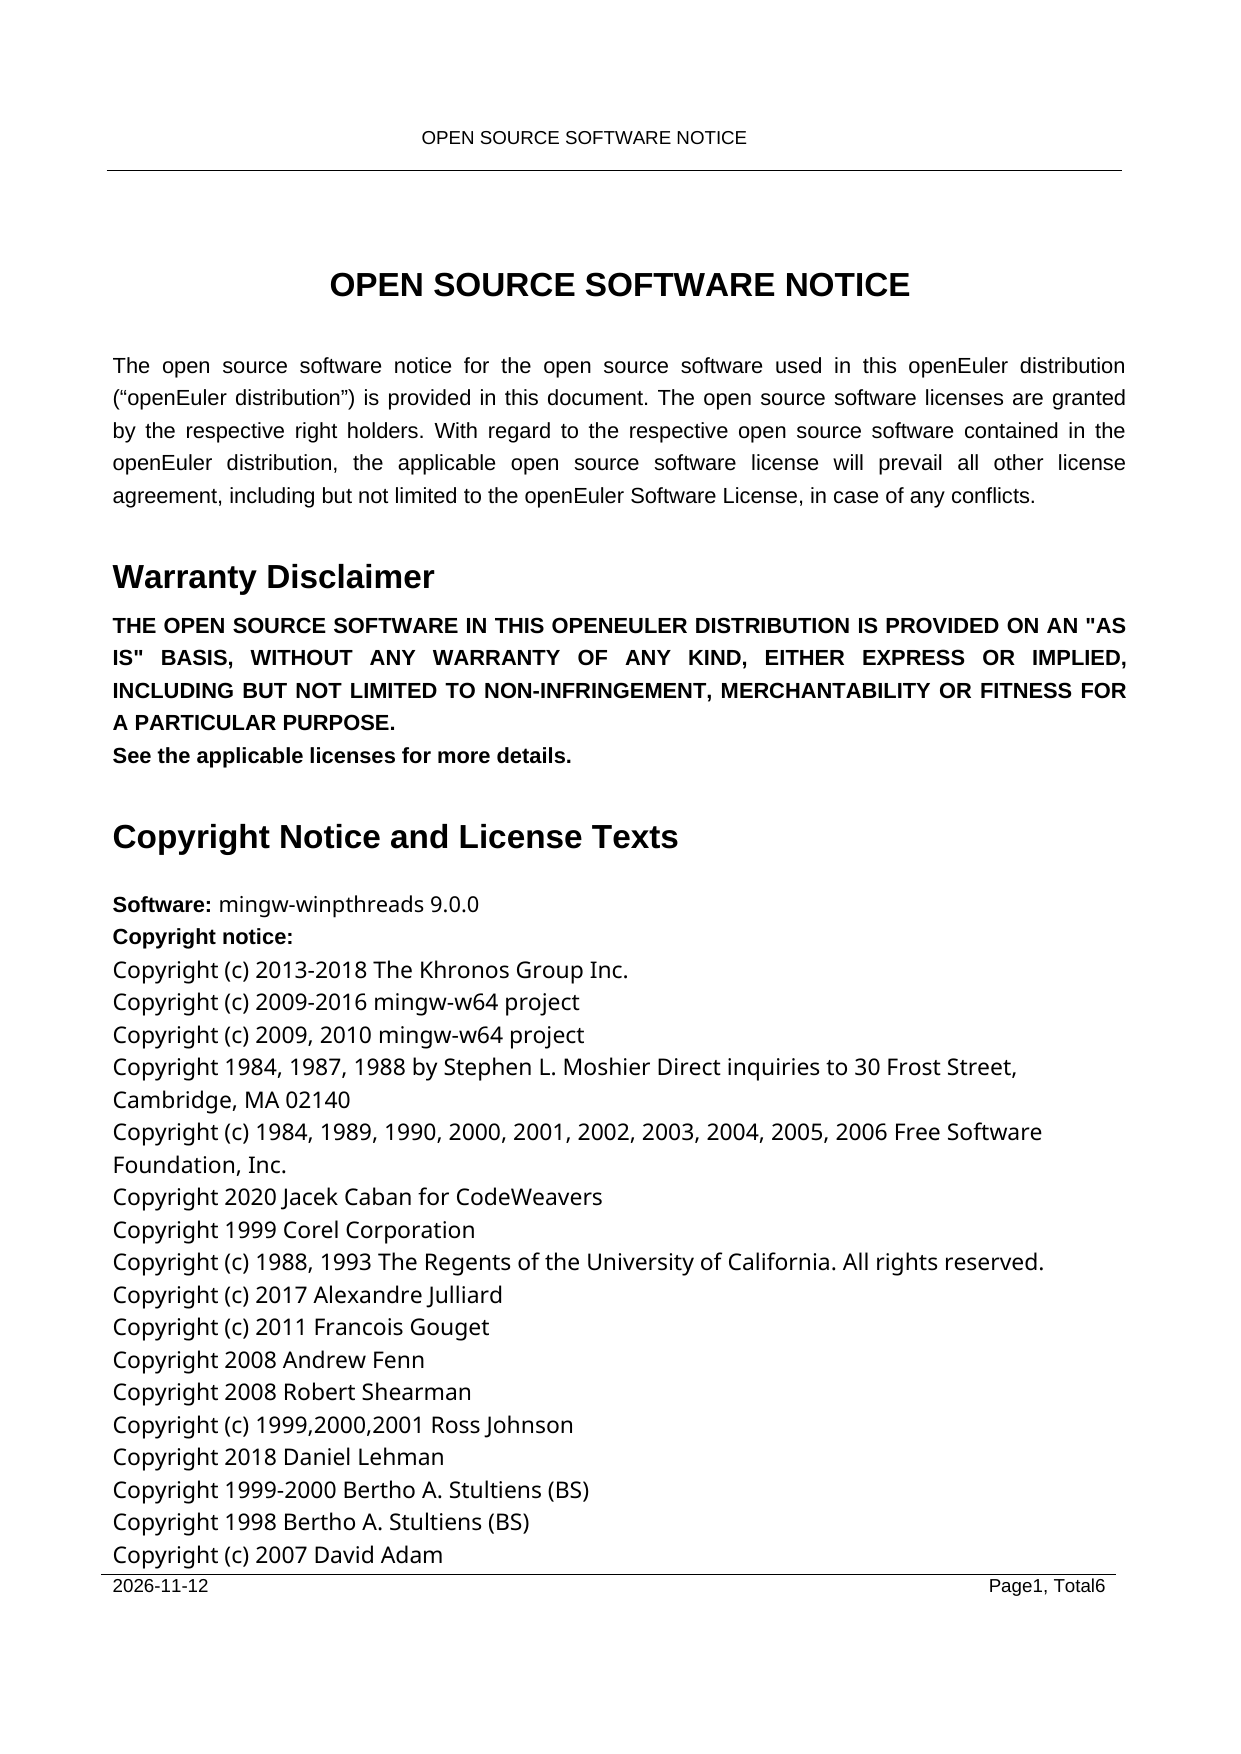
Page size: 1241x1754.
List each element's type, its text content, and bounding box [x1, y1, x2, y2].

text The open source software notice for the open source software used in this openEuler distribution (“openEuler distribution”) is provided in this document. The open source software licenses are granted by the respective right holders. With regard to the respective open source software contained in the openEuler distribution, the applicable open source software license will prevail all other license agreement, including but not limited to the openEuler Software License, in case of any conflicts. [112, 349, 1128, 511]
text Copyright Notice and License Texts [112, 804, 1128, 869]
text Software: mingw-winpthreads 9.0.0 [112, 888, 1128, 921]
text THE OPEN SOURCE SOFTWARE IN THIS OPENEULER DISTRIBUTION IS PROVIDED ON AN "AS IS" BASIS, WITHOUT ANY WARRANTY OF ANY KIND, EITHER EXPRESS OR IMPLIED, INCLUDING BUT NOT LIMITED TO NON-INFRINGEMENT, MERCHANTABILITY OR FITNESS FOR A PARTICULAR PURPOSE. See the applicable licenses for more details. [112, 609, 1128, 771]
text Warranty Disclaimer [112, 544, 1128, 609]
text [112, 953, 1128, 1571]
text Copyright notice: [112, 921, 1128, 953]
text OPEN SOURCE SOFTWARE NOTICE [112, 251, 1128, 316]
